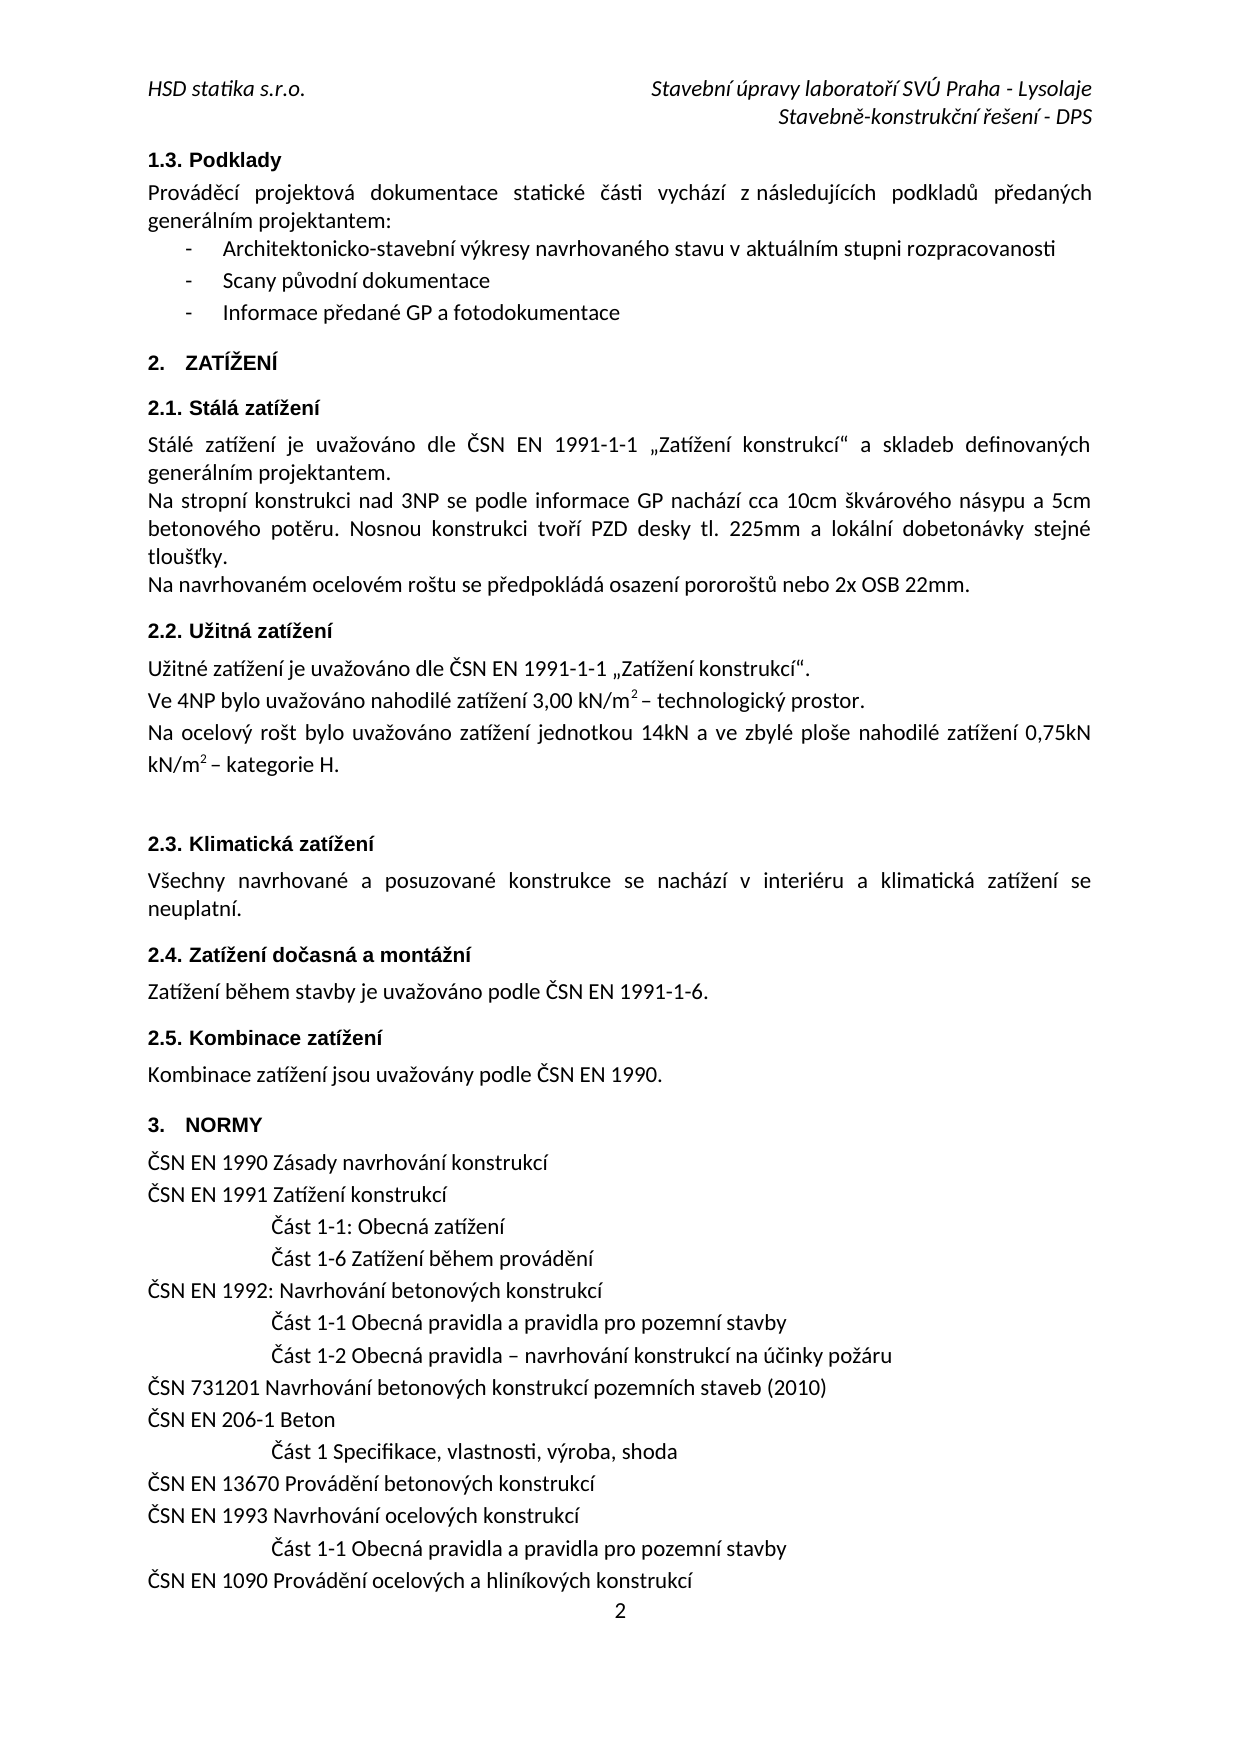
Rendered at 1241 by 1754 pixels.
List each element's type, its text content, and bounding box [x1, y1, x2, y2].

text ČSN EN 13670 Provádění betonových konstrukcí [148, 1469, 1093, 1497]
text Část 1 Specifikace, vlastnosti, výroba, shoda [148, 1437, 1093, 1465]
text Na ocelový rošt bylo uvažováno zatížení jednotkou 14kN a ve zbylé ploše nahodilé zatížení 0,75kN kN/m2 – kategorie H. [148, 718, 1093, 778]
list Informace předané GP a fotodokumentace [185, 298, 1093, 326]
text Zatížení během stavby je uvažováno podle ČSN EN 1991-1-6. [148, 977, 1093, 1005]
subtitle Kombinace zatížení [148, 1026, 1093, 1050]
text Část 1-1: Obecná zatížení [148, 1212, 1093, 1240]
text ČSN 731201 Navrhování betonových konstrukcí pozemních staveb (2010) [148, 1373, 1093, 1401]
text ČSN EN 1090 Provádění ocelových a hliníkových konstrukcí [148, 1566, 1093, 1594]
text ČSN EN 1990 Zásady navrhování konstrukcí [148, 1148, 1093, 1176]
text ČSN EN 1992: Navrhování betonových konstrukcí [148, 1276, 1093, 1304]
text ČSN EN 1991 Zatížení konstrukcí [148, 1180, 1093, 1208]
text Část 1-2 Obecná pravidla – navrhování konstrukcí na účinky požáru [148, 1341, 1093, 1369]
text Stálé zatížení je uvažováno dle ČSN EN 1991-1-1 „Zatížení konstrukcí“ a skladeb definovaných generálním projektantem. [148, 430, 1093, 486]
text Všechny navrhované a posuzované konstrukce se nachází v interiéru a klimatická zatížení se neuplatní. [148, 866, 1093, 922]
text Ve 4NP bylo uvažováno nahodilé zatížení 3,00 kN/m2 – technologický prostor. [148, 686, 1093, 714]
text Kombinace zatížení jsou uvažovány podle ČSN EN 1990. [148, 1060, 1093, 1088]
subtitle Podklady [148, 148, 1093, 172]
subtitle Užitná zatížení [148, 619, 1093, 643]
text ČSN EN 206-1 Beton [148, 1405, 1093, 1433]
text Užitné zatížení je uvažováno dle ČSN EN 1991-1-1 „Zatížení konstrukcí“. [148, 654, 1093, 682]
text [148, 1534, 1093, 1562]
text Prováděcí projektová dokumentace statické části vychází z následujících podkladů předaných generálním projektantem: [148, 178, 1093, 234]
text Na stropní konstrukci nad 3NP se podle informace GP nachází cca 10cm škvárového násypu a 5cm betonového potěru. Nosnou konstrukci tvoří PZD desky tl. 225mm a lokální dobetonávky stejné tloušťky. [148, 486, 1093, 571]
text Na navrhovaném ocelovém roštu se předpokládá osazení pororoštů nebo 2x OSB 22mm. [148, 571, 1093, 598]
text Část 1-6 Zatížení během provádění [148, 1244, 1093, 1272]
subtitle Stálá zatížení [148, 396, 1093, 420]
list Architektonicko-stavební výkresy navrhovaného stavu v aktuálním stupni rozpracovanosti [185, 234, 1093, 262]
text ČSN EN 1993 Navrhování ocelových konstrukcí [148, 1502, 1093, 1530]
subtitle ZATÍŽENÍ [148, 351, 1093, 375]
subtitle Klimatická zatížení [148, 831, 1093, 855]
subtitle NORMY [148, 1113, 1093, 1137]
text Část 1-1 Obecná pravidla a pravidla pro pozemní stavby [148, 1308, 1093, 1337]
subtitle Zatížení dočasná a montážní [148, 943, 1093, 967]
list Scany původní dokumentace [185, 266, 1093, 294]
